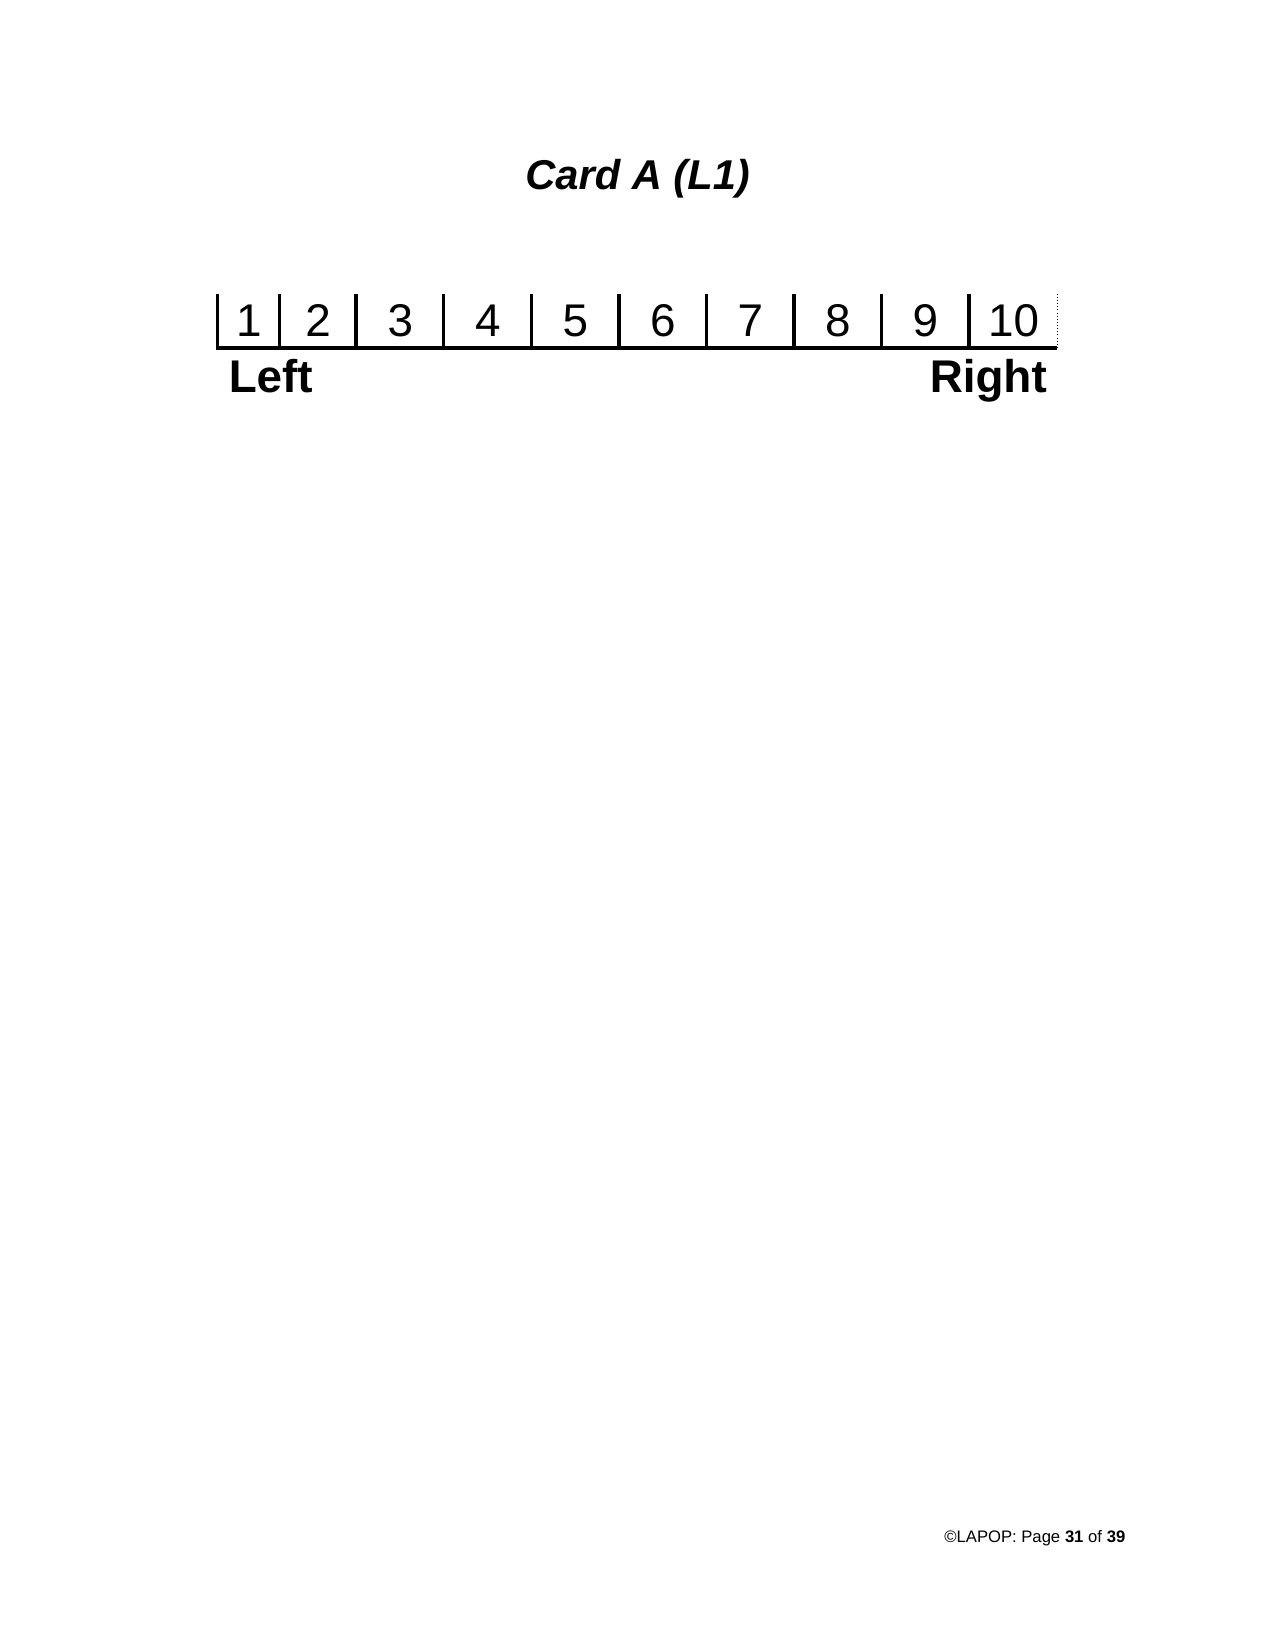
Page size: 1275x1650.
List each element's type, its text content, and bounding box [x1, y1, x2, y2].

table_header 7 [708, 294, 792, 346]
table_header 8 [796, 294, 880, 346]
table_header 6 [621, 294, 705, 346]
table_header 9 [883, 294, 967, 346]
table_header 10 [971, 294, 1058, 346]
table_header 5 [533, 294, 617, 346]
table_header 3 [358, 294, 442, 346]
table_header 1 [219, 294, 278, 346]
table_cell Right [619, 348, 1058, 402]
table_header 2 [281, 294, 354, 346]
table_header 4 [445, 294, 530, 346]
table_cell Left [217, 350, 619, 402]
text Card A (L1) [150, 150, 1125, 198]
